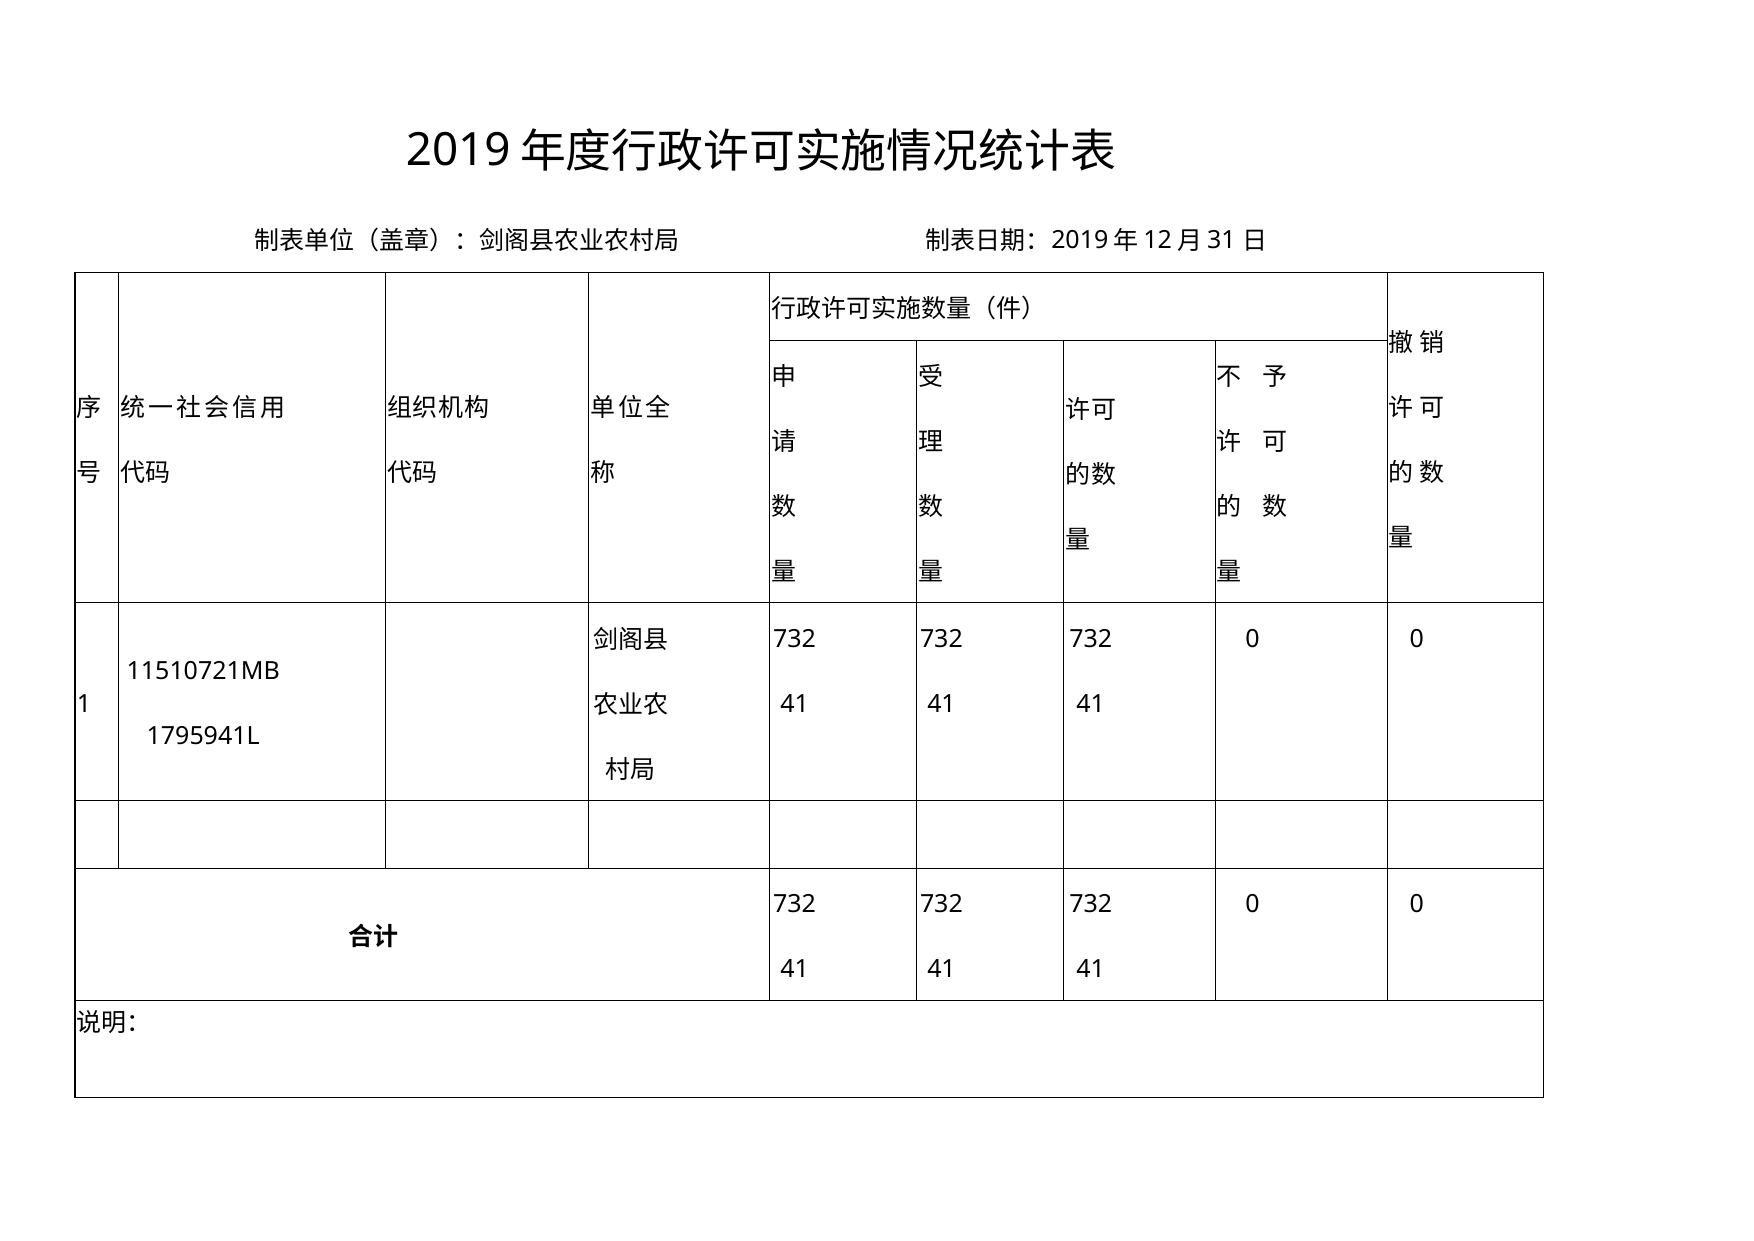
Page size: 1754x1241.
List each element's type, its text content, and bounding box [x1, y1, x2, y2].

table_cell 制表单位（盖章）：剑阁县农业农村局 制表日期：2019年12月31 日 [75, 203, 1544, 272]
table_cell [386, 603, 588, 800]
table_cell 行政许可实施数量（件） [770, 273, 1387, 339]
table_cell 统一社会信用代码 [119, 273, 385, 602]
table_cell [917, 801, 1063, 867]
table_cell 许可的数量 [1064, 341, 1215, 602]
table_cell 73241 [917, 869, 1063, 1000]
table_cell 单位全称 [589, 273, 769, 602]
table_cell 受理数量 [917, 341, 1063, 602]
table_cell 73241 [1064, 603, 1215, 800]
table_cell 11510721MB1795941L [119, 603, 385, 800]
table_cell [1216, 801, 1387, 867]
table_cell 0 [1216, 603, 1387, 800]
table_cell 73241 [1064, 869, 1215, 1000]
table_cell 不予许可的数量 [1216, 341, 1387, 602]
table_cell 申请数量 [770, 341, 916, 602]
table_cell 组织机构代码 [386, 273, 588, 602]
table_cell [119, 801, 385, 867]
table_cell 0 [1388, 869, 1543, 1000]
table_cell 1 [76, 603, 118, 800]
table_cell 剑阁县农业农村局 [589, 603, 769, 800]
table_cell 序号 [76, 273, 118, 602]
table_cell [1388, 801, 1543, 867]
table_cell [386, 801, 588, 867]
table_cell 73241 [770, 603, 916, 800]
table_cell 合计 [76, 869, 769, 1000]
table_cell 73241 [917, 603, 1063, 800]
table_cell 撤销许可的数量 [1388, 273, 1543, 602]
table_cell 0 [1216, 869, 1387, 1000]
table_cell 0 [1388, 603, 1543, 800]
table_cell [589, 801, 769, 867]
table_cell [1064, 801, 1215, 867]
table_cell [770, 801, 916, 867]
table_header 2019年度行政许可实施情况统计表 [75, 91, 1544, 203]
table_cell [76, 1001, 1543, 1097]
table_cell [76, 801, 118, 867]
table_cell 73241 [770, 869, 916, 1000]
